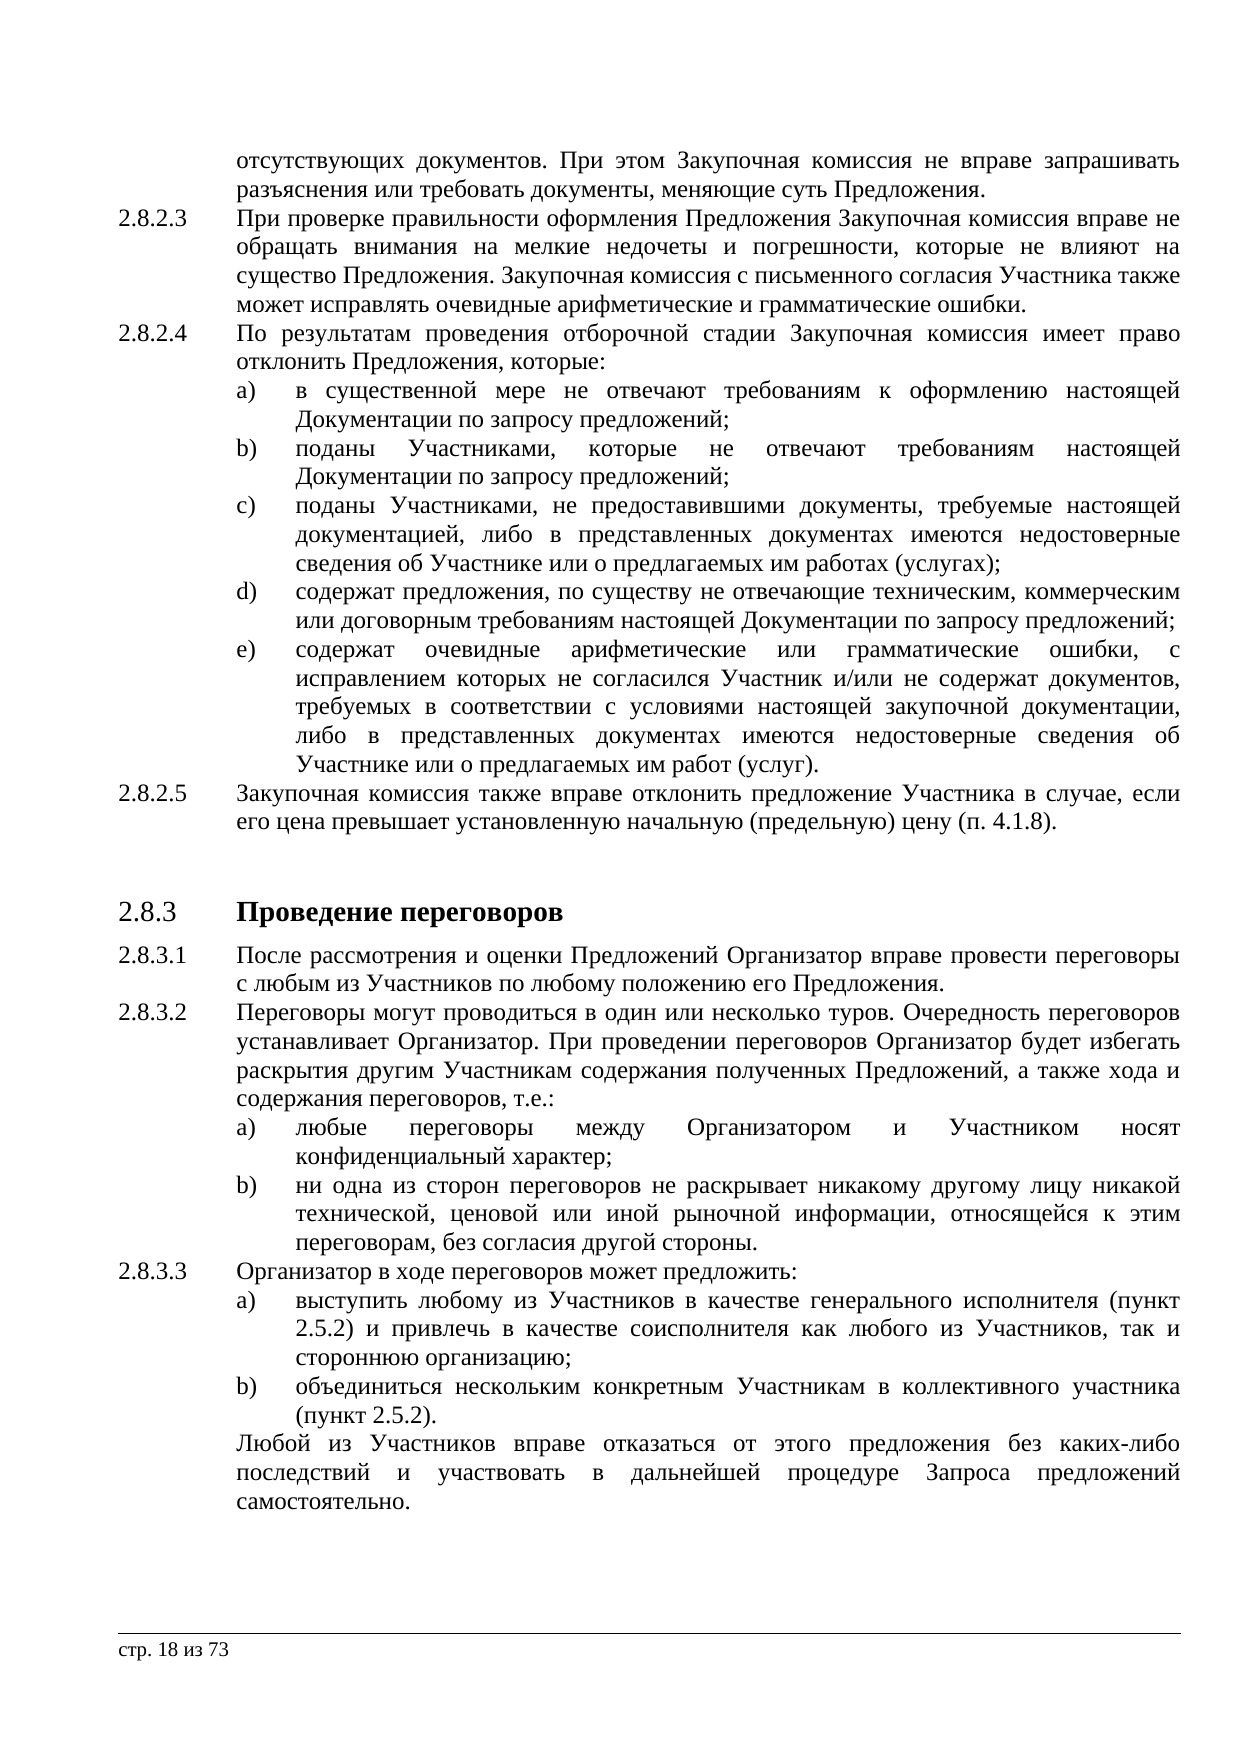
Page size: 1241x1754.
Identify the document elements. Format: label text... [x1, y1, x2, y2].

text После рассмотрения и оценки Предложений Организатор вправе провести переговоры с любым из Участников по любому положению его Предложения. [118, 940, 1181, 997]
text Закупочная комиссия также вправе отклонить предложение Участника в случае, если его цена превышает установленную начальную (предельную) цену (п. 4.1.8). [118, 778, 1181, 835]
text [118, 145, 1181, 203]
text ни одна из сторон переговоров не раскрывает никакому другому лицу никакой технической, ценовой или иной рыночной информации, относящейся к этим переговорам, без согласия другой стороны. [236, 1170, 1181, 1256]
text Организатор в ходе переговоров может предложить: [118, 1256, 1181, 1285]
text объединиться нескольким конкретным Участникам в коллективного участника (пункт 2.5.2). [236, 1371, 1181, 1428]
text содержат предложения, по существу не отвечающие техническим, коммерческим или договорным требованиям настоящей Документации по запросу предложений; [236, 576, 1181, 634]
text любые переговоры между Организатором и Участником носят конфиденциальный характер; [236, 1112, 1181, 1170]
text Любой из Участников вправе отказаться от этого предложения без каких-либо последствий и участвовать в дальнейшей процедуре Запроса предложений самостоятельно. [236, 1428, 1181, 1515]
text в существенной мере не отвечают требованиям к оформлению настоящей Документации по запросу предложений; [236, 375, 1181, 433]
text Проведение переговоров [118, 894, 1181, 927]
text поданы Участниками, которые не отвечают требованиям настоящей Документации по запросу предложений; [236, 433, 1181, 490]
text По результатам проведения отборочной стадии Закупочная комиссия имеет право отклонить Предложения, которые: [118, 318, 1181, 375]
text выступить любому из Участников в качестве генерального исполнителя (пункт 2.5.2) и привлечь в качестве соисполнителя как любого из Участников, так и стороннюю организацию; [236, 1285, 1181, 1371]
text содержат очевидные арифметические или грамматические ошибки, с исправлением которых не согласился Участник и/или не содержат документов, требуемых в соответствии с условиями настоящей закупочной документации, либо в представленных документах имеются недостоверные сведения об Участнике или о предлагаемых им работ (услуг). [236, 634, 1181, 778]
text поданы Участниками, не предоставившими документы, требуемые настоящей документацией, либо в представленных документах имеются недостоверные сведения об Участнике или о предлагаемых им работах (услугах); [236, 490, 1181, 576]
text При проверке правильности оформления Предложения Закупочная комиссия вправе не обращать внимания на мелкие недочеты и погрешности, которые не влияют на существо Предложения. Закупочная комиссия с письменного согласия Участника также может исправлять очевидные арифметические и грамматические ошибки. [118, 203, 1181, 318]
text Переговоры могут проводиться в один или несколько туров. Очередность переговоров устанавливает Организатор. При проведении переговоров Организатор будет избегать раскрытия другим Участникам содержания полученных Предложений, а также хода и содержания переговоров, т.е.: [118, 997, 1181, 1112]
